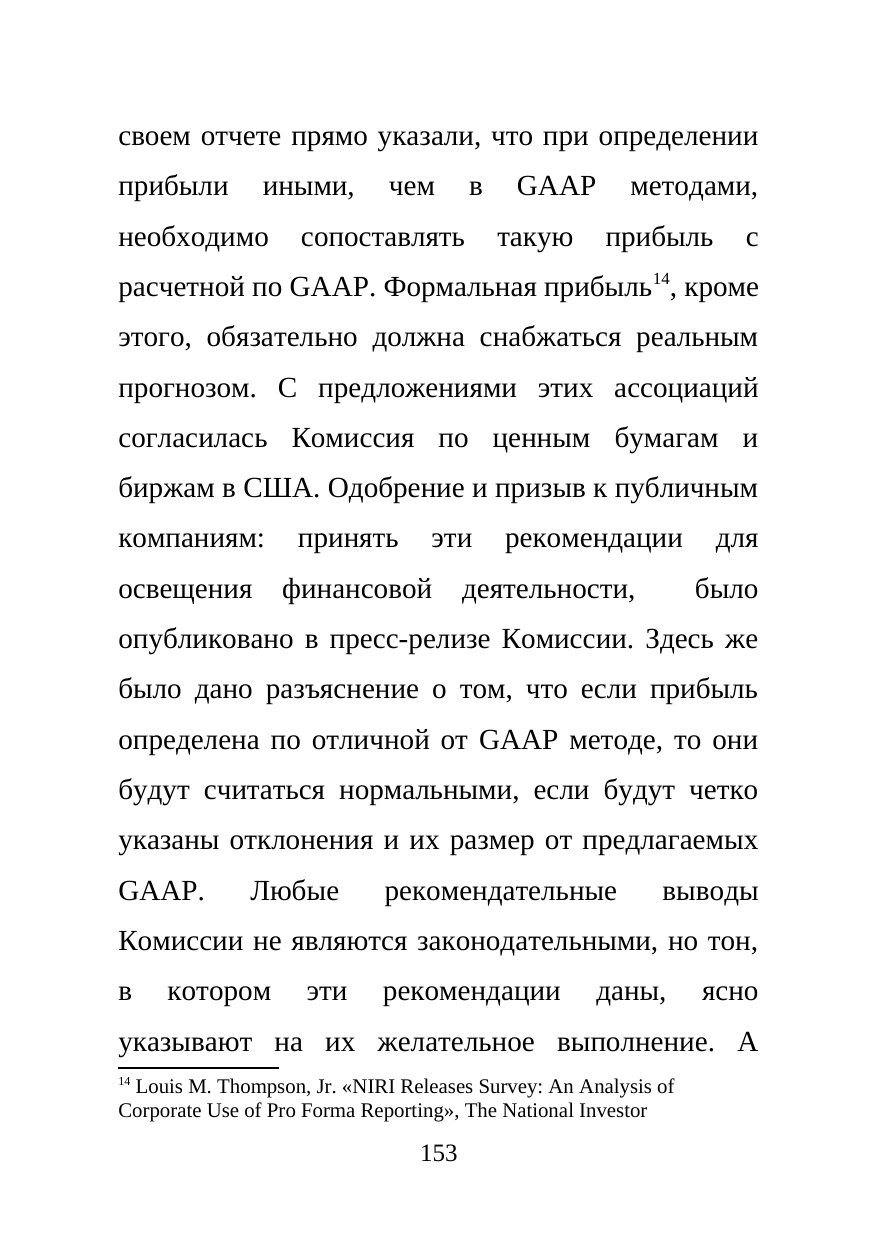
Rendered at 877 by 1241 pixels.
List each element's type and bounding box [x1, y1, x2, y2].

text [118, 118, 759, 1057]
